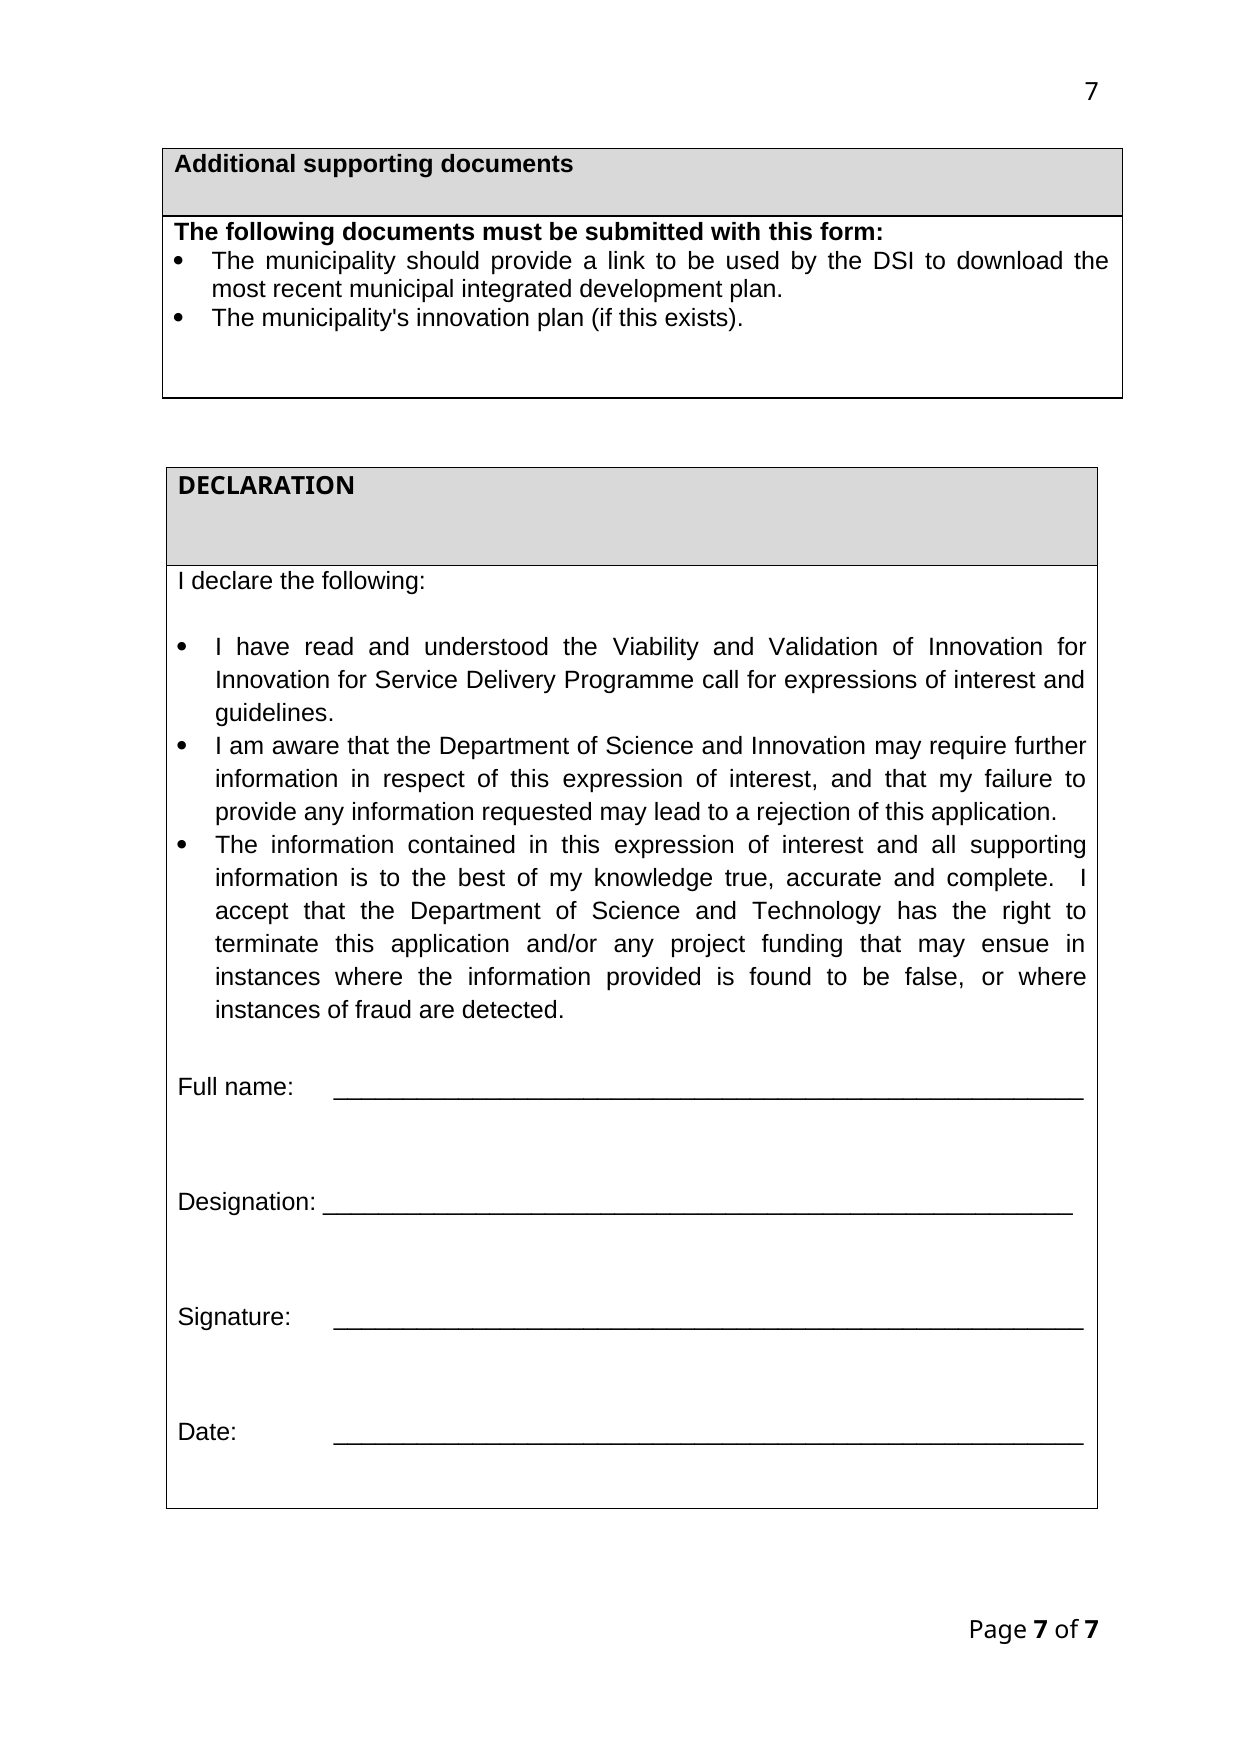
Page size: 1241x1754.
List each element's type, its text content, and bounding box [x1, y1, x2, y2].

table_header DECLARATION [167, 468, 1097, 565]
table_cell The following documents must be submitted with this form: The municipality should provide a link to be used by the DSI to download the most recent municipal integrated development plan. The municipality's innovation plan (if this exists). [163, 217, 1122, 397]
table_cell I declare the following: I have read and understood the Viability and Validation of Innovation for Innovation for Service Delivery Programme call for expressions of interest and guidelines. I am aware that the Department of Science and Innovation may require further information in respect of this expression of interest, and that my failure to provide any information requested may lead to a rejection of this application. The information contained in this expression of interest and all supporting information is to the best of my knowledge true, accurate and complete. I accept that the Department of Science and Technology has the right to terminate this application and/or any project funding that may ensue in instances where the information provided is found to be false, or where instances of fraud are detected. Full name: ______________________________________________________ Designation: ______________________________________________________ Signature: ______________________________________________________ Date: ______________________________________________________ [167, 566, 1097, 1508]
table_cell Additional supporting documents [163, 149, 1122, 215]
